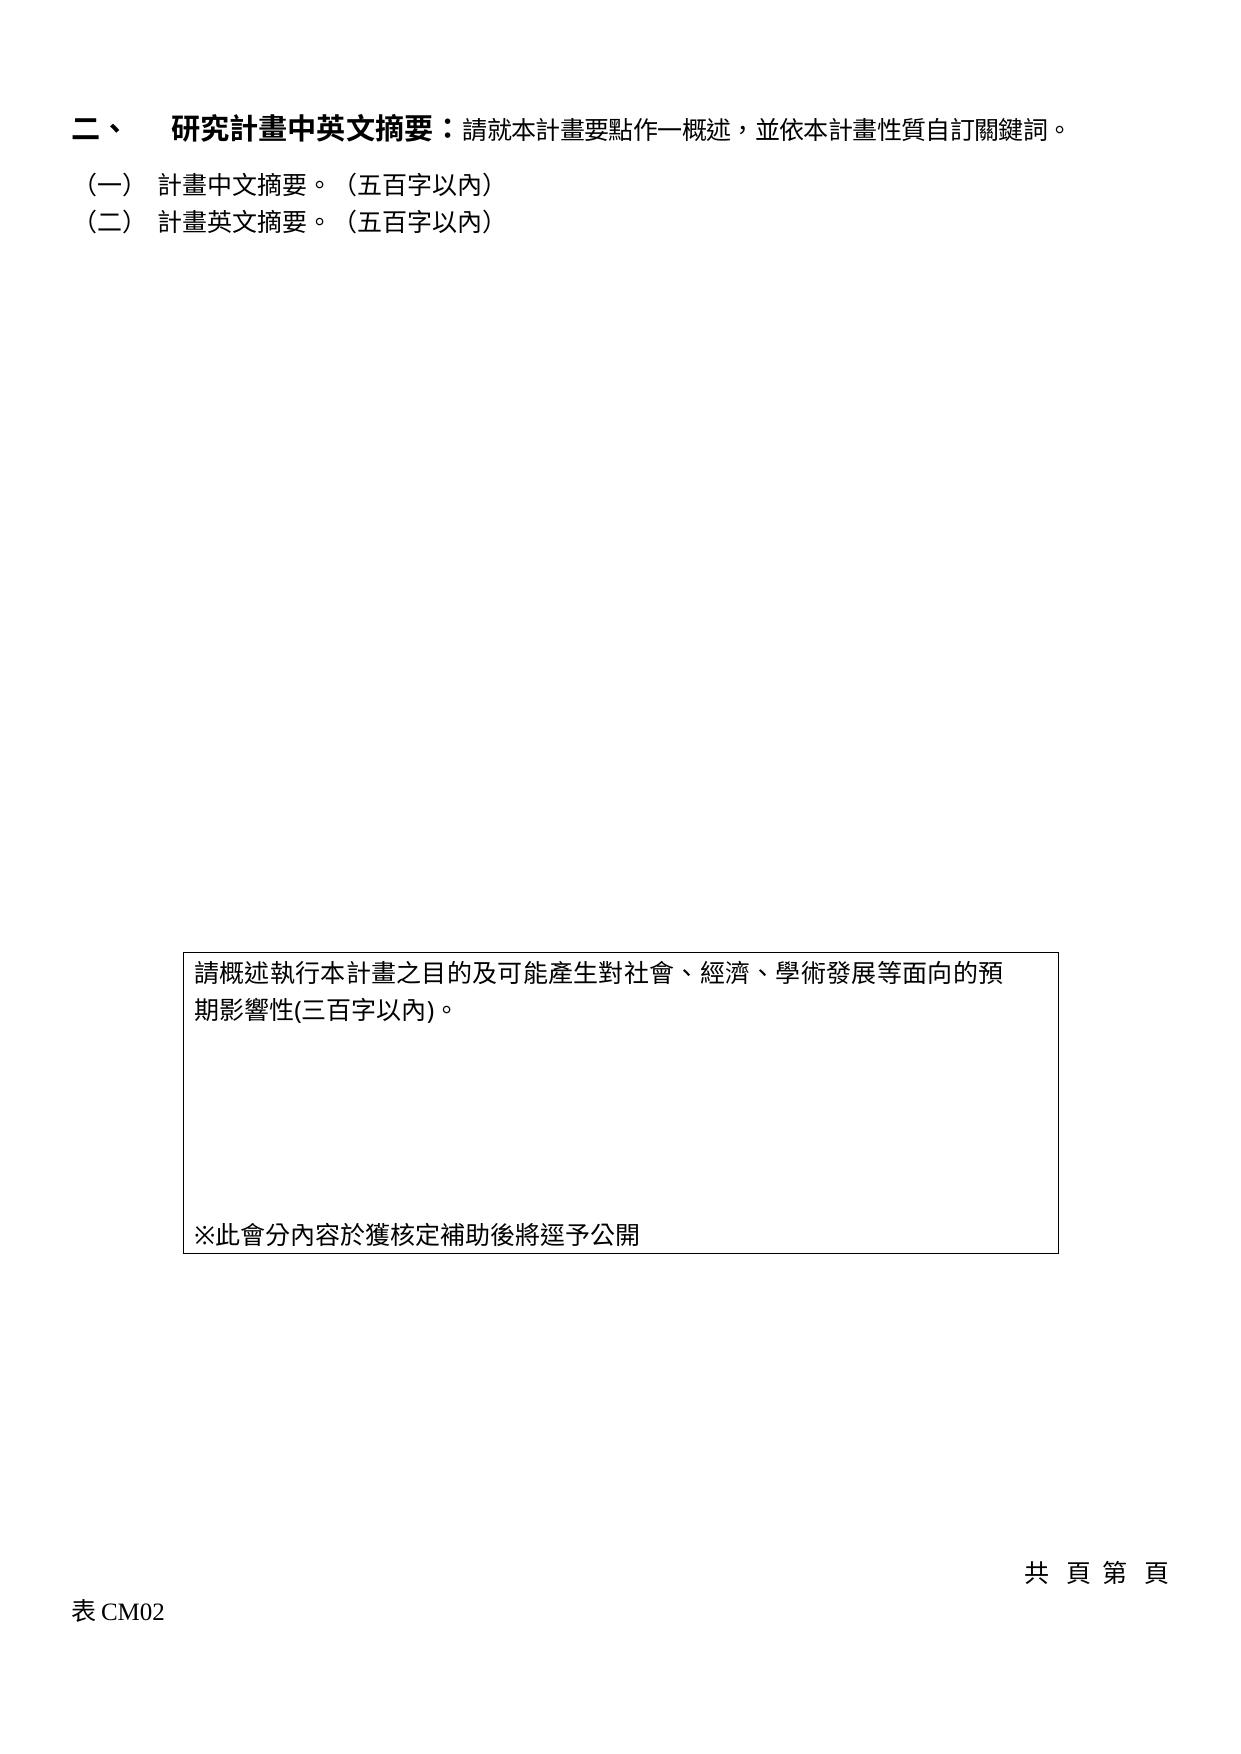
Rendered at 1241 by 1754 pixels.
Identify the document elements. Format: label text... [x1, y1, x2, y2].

list 計畫英文摘要。（五百字以內） [72, 202, 1169, 239]
text 表CM02 [71, 1591, 1169, 1628]
table_header 請概述執行本計畫之目的及可能產生對社會、經濟、學術發展等面向的預期影響性(三百字以內)。 ※此會分內容於獲核定補助後將逕予公開 [184, 953, 1058, 1252]
list 計畫中文摘要。（五百字以內） [72, 164, 1169, 202]
list 研究計畫中英文摘要：請就本計畫要點作一概述，並依本計畫性質自訂關鍵詞。 [71, 89, 1169, 164]
text 共 頁 第 頁 [71, 1553, 1169, 1591]
